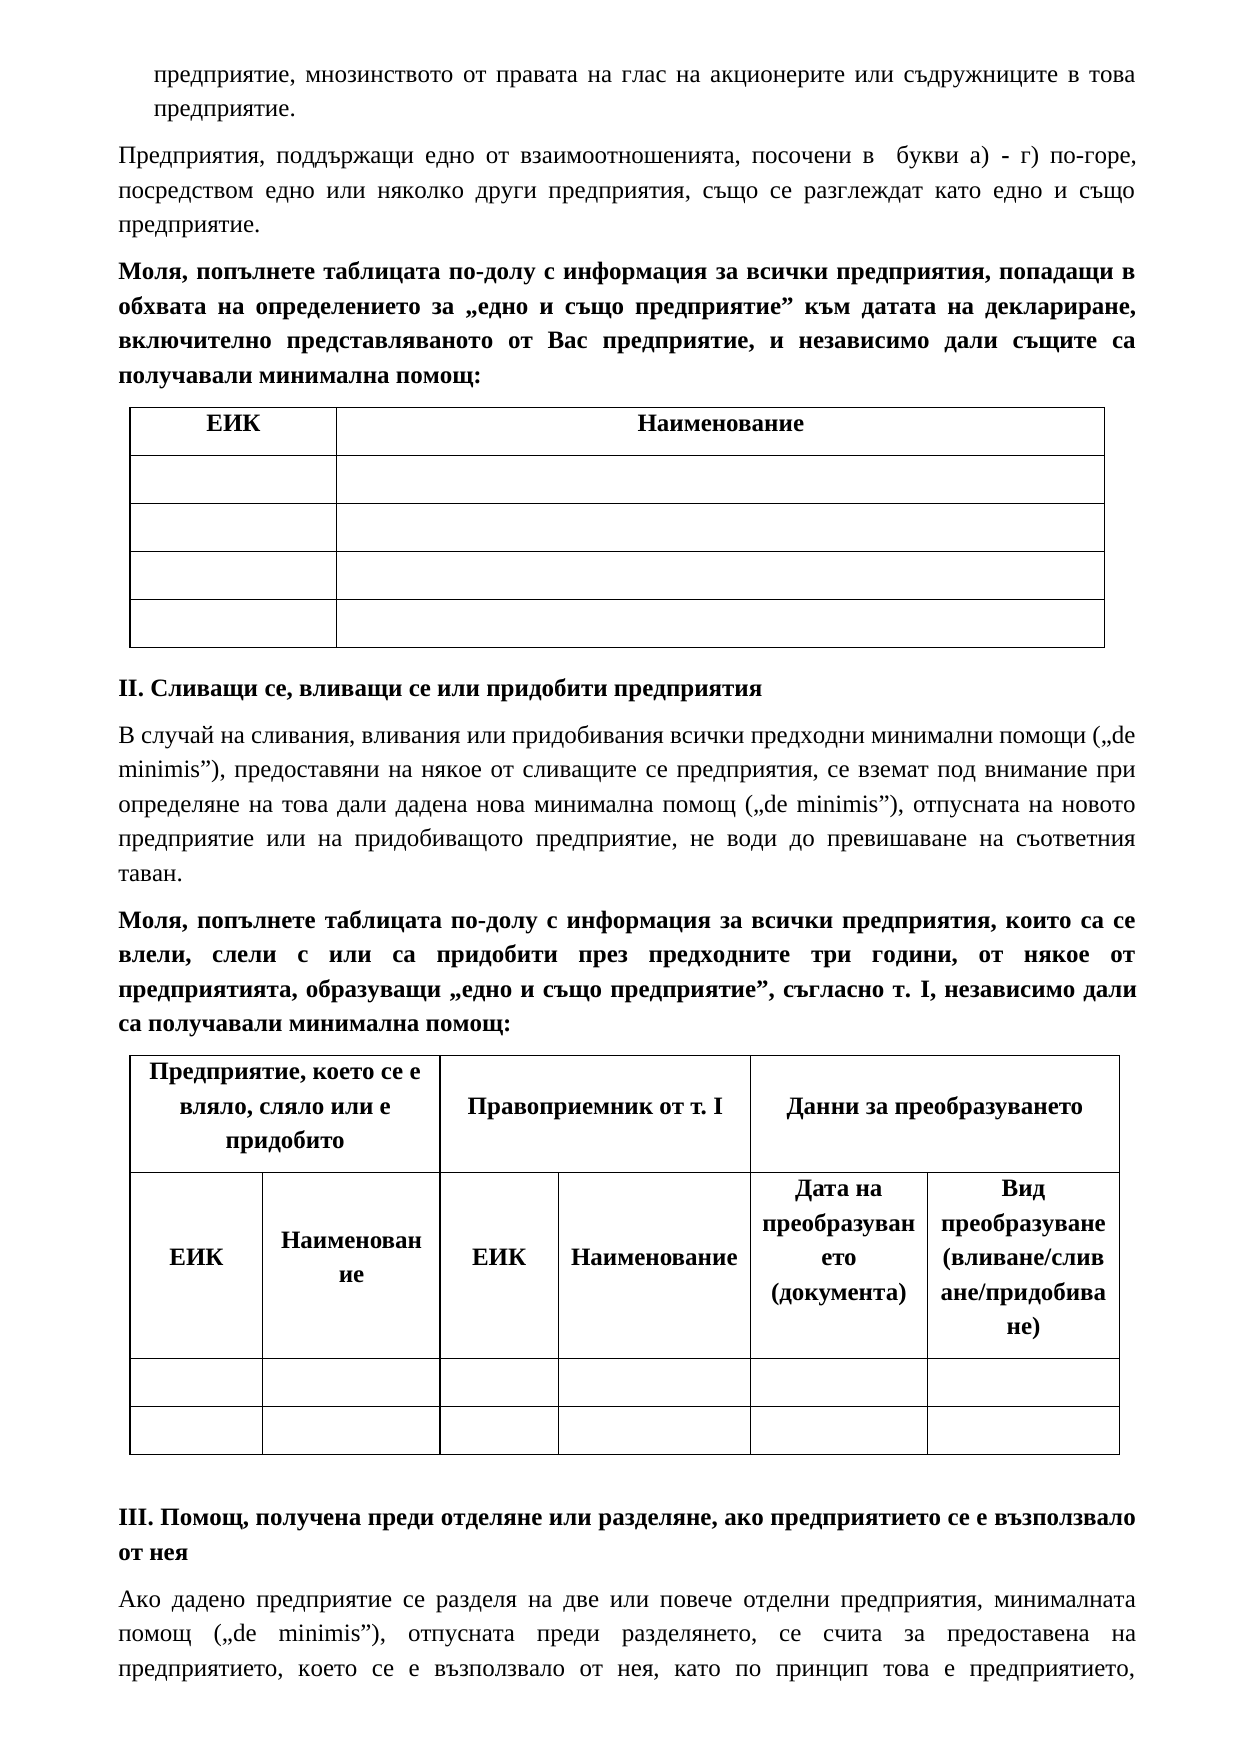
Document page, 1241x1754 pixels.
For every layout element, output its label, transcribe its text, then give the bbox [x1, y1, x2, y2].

table_cell [337, 600, 1104, 647]
table_cell [751, 1407, 927, 1454]
table_cell [559, 1359, 750, 1406]
text II. Сливащи се, вливащи се или придобити предприятия [118, 673, 1137, 702]
table_cell Наименование [263, 1173, 439, 1358]
table_cell ЕИК [441, 1173, 558, 1358]
table_cell [263, 1407, 439, 1454]
table_cell [131, 1407, 262, 1454]
table_cell [337, 552, 1104, 599]
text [118, 1584, 1137, 1681]
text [118, 59, 1137, 122]
table_cell [131, 456, 336, 503]
table_cell Наименование [559, 1173, 750, 1358]
table_cell [337, 456, 1104, 503]
table_cell Вид преобразуване (вливане/сливане/придобиване) [928, 1173, 1119, 1358]
table_cell [928, 1359, 1119, 1406]
table_cell [131, 1359, 262, 1406]
table_cell [928, 1407, 1119, 1454]
table_header Правоприемник от т. I [441, 1056, 750, 1172]
table_header Данни за преобразуването [751, 1056, 1119, 1172]
text Моля, попълнете таблицата по-долу с информация за всички предприятия, които са се влели, слели с или са придобити през предходните три години, от някое от предприятията, образуващи „едно и също предприятие”, съгласно т. I, независимо дали са получавали минимална помощ: [118, 905, 1137, 1037]
table_cell [131, 600, 336, 647]
table_cell ЕИК [131, 1173, 262, 1358]
table_cell [441, 1359, 558, 1406]
table_header Предприятие, което се е вляло, сляло или е придобито [131, 1056, 439, 1172]
table_header ЕИК [131, 408, 336, 455]
text Предприятия, поддържащи едно от взаимоотношенията, посочени в букви а) - г) по-горе, посредством едно или няколко други предприятия, също се разглеждат като едно и също предприятие. [118, 141, 1137, 238]
table_cell [441, 1407, 558, 1454]
table_cell [263, 1359, 439, 1406]
table_cell [559, 1407, 750, 1454]
text Моля, попълнете таблицата по-долу с информация за всички предприятия, попадащи в обхвата на определението за „едно и също предприятие” към датата на деклариране, включително представляваното от Вас предприятие, и независимо дали същите са получавали минимална помощ: [118, 256, 1137, 389]
table_cell [131, 552, 336, 599]
table_header Наименование [337, 408, 1104, 455]
text III. Помощ, получена преди отделяне или разделяне, ако предприятието се е възползвало от нея [118, 1502, 1137, 1566]
table_cell Дата на преобразуването (документа) [751, 1173, 927, 1358]
text В случай на сливания, вливания или придобивания всички предходни минимални помощи („de minimis”), предоставяни на някое от сливащите се предприятия, се вземат под внимание при определяне на това дали дадена нова минимална помощ („de minimis”), отпусната на новото предприятие или на придобиващото предприятие, не води до превишаване на съответния таван. [118, 720, 1137, 887]
table_cell [131, 504, 336, 551]
table_cell [337, 504, 1104, 551]
table_cell [751, 1359, 927, 1406]
